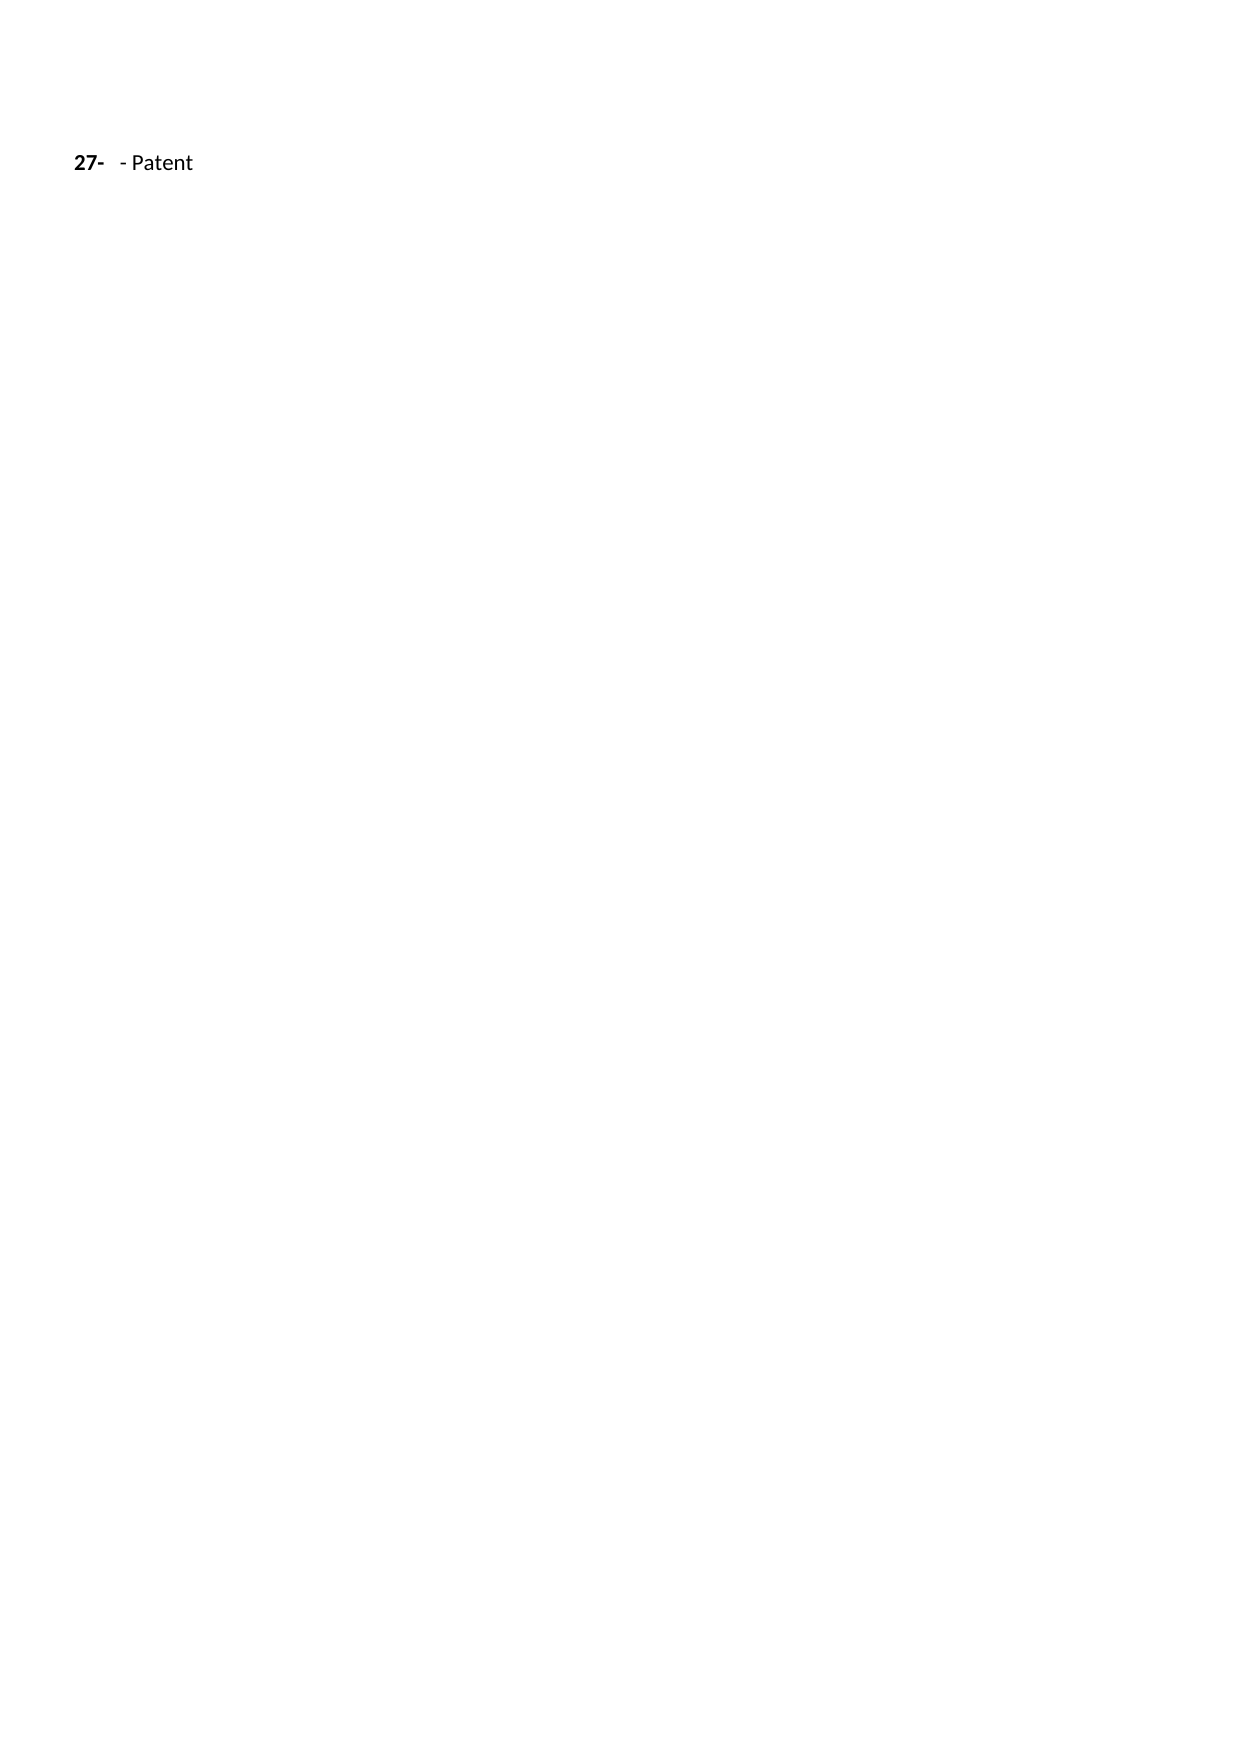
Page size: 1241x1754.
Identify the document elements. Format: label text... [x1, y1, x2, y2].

text 27- - Patent [74, 148, 1167, 176]
